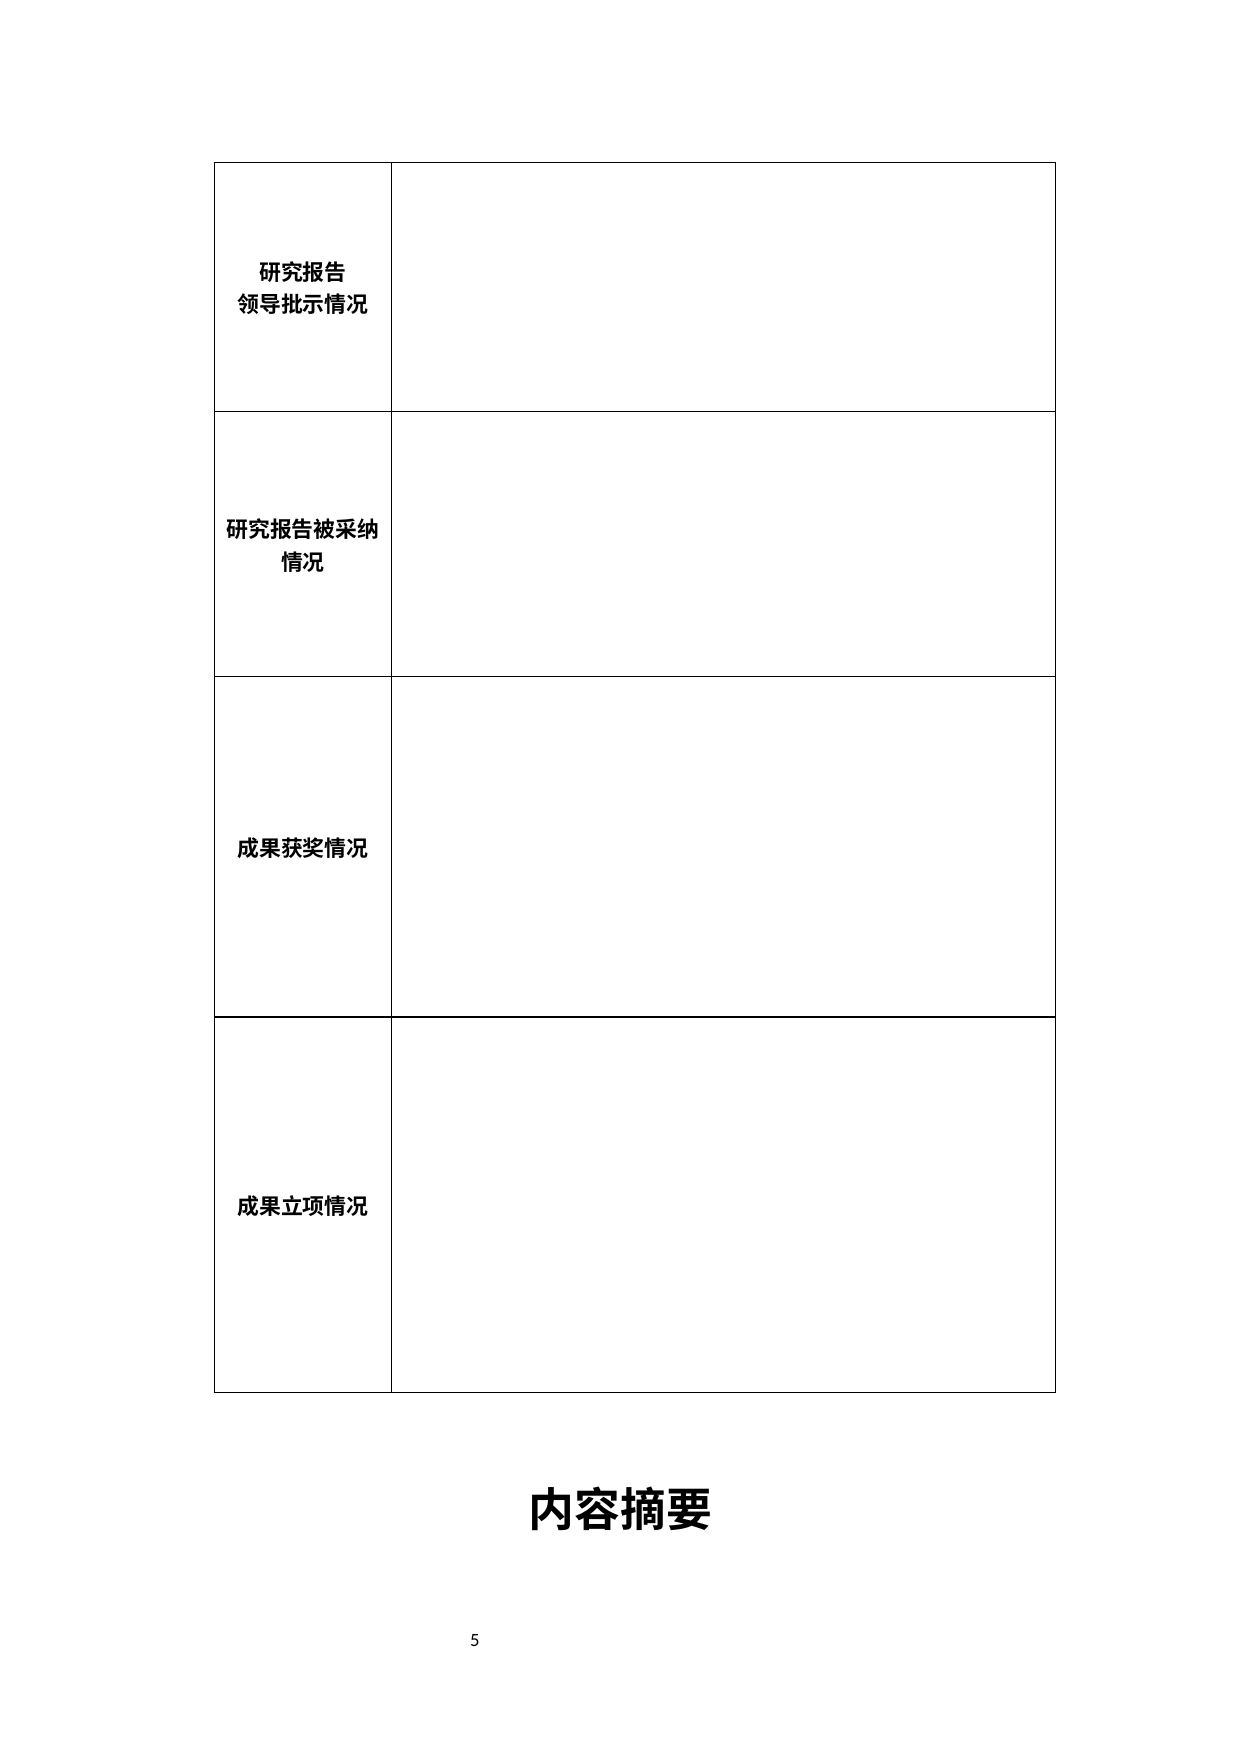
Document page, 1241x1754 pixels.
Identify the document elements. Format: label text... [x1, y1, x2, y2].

table_cell 成果立项情况 [215, 1018, 391, 1392]
table_cell [392, 677, 1055, 1016]
table_cell 成果获奖情况 [215, 677, 391, 1016]
table_cell 研究报告被采纳情况 [215, 412, 391, 676]
table_cell [392, 163, 1055, 411]
table_cell [392, 412, 1055, 676]
table_cell 研究报告 领导批示情况 [215, 163, 391, 411]
text 内容摘要 [187, 1458, 1053, 1556]
table_cell [392, 1018, 1055, 1392]
